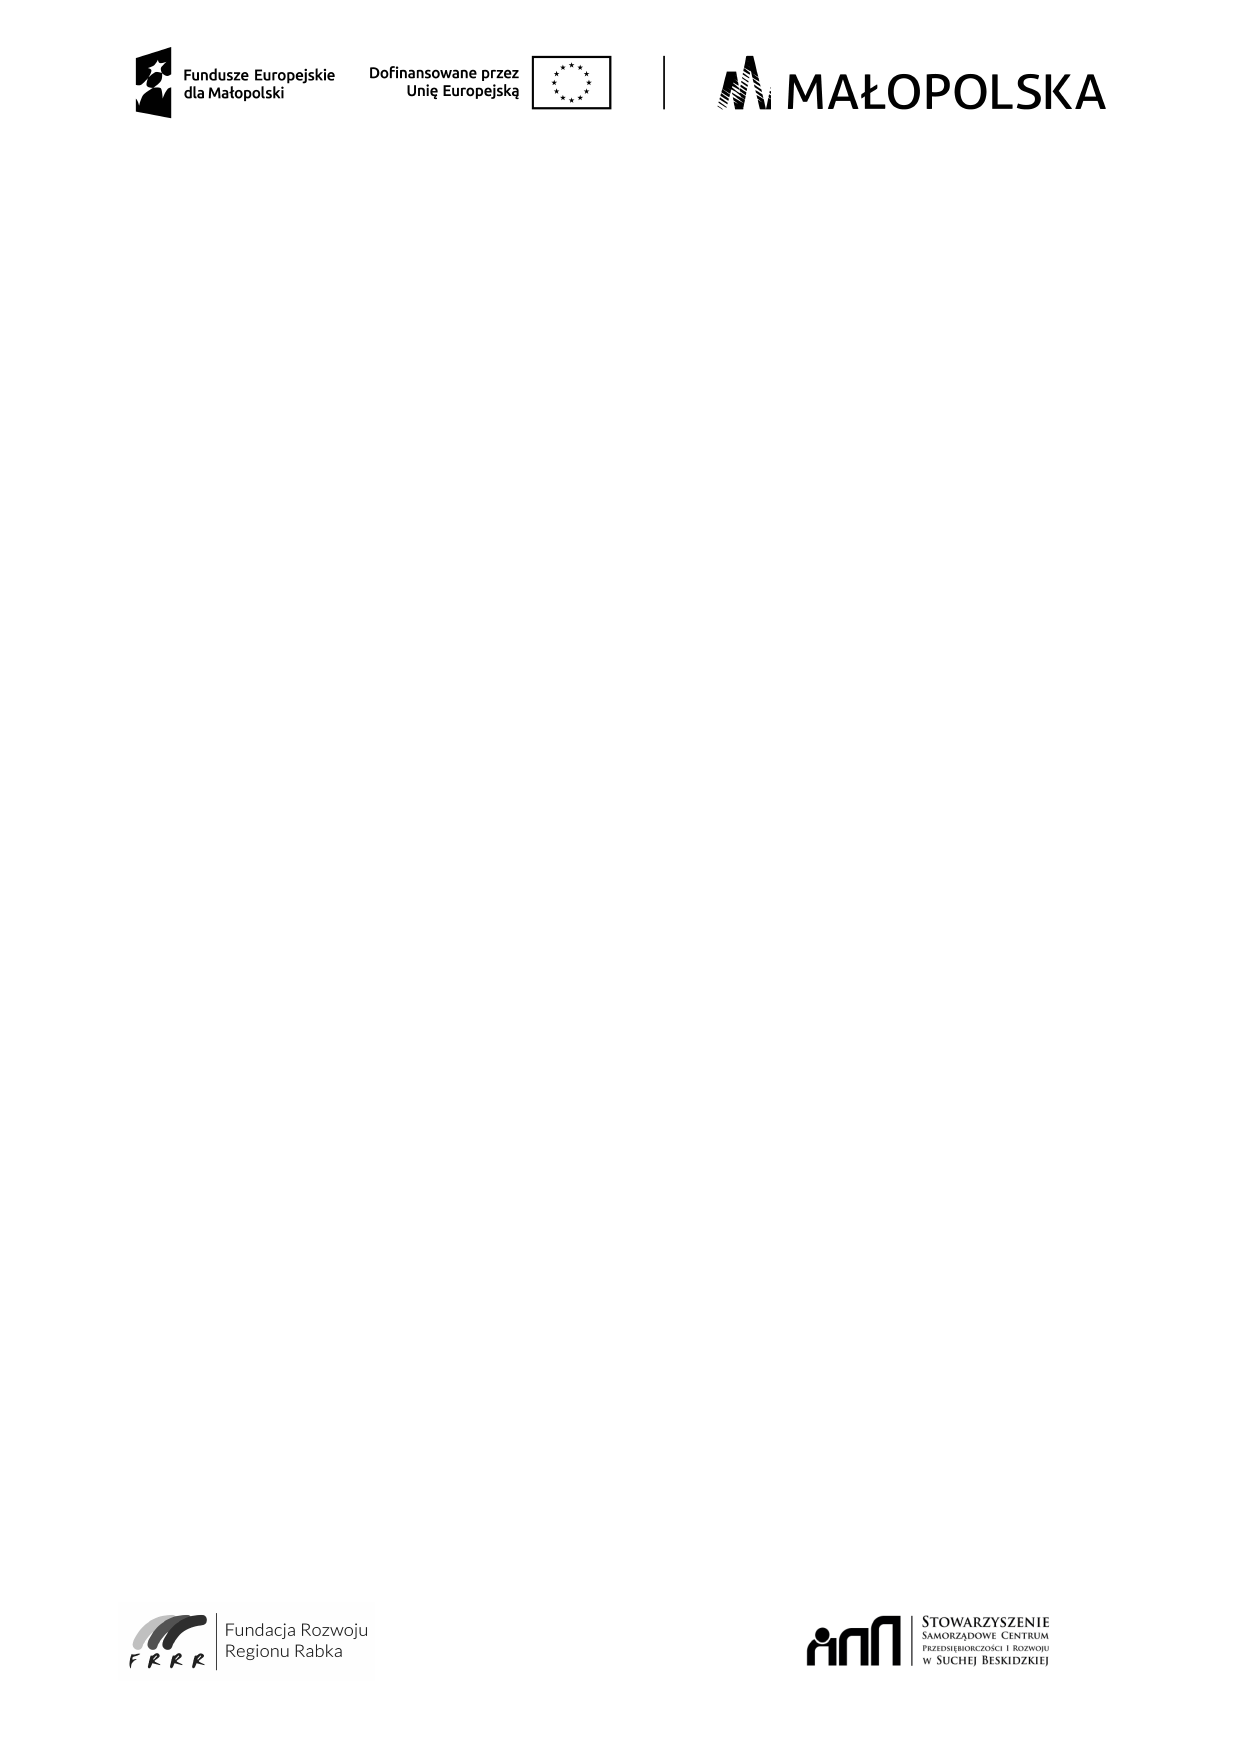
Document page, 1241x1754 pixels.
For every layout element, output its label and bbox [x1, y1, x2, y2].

picture [118, 29, 1123, 136]
picture [118, 1602, 1064, 1681]
